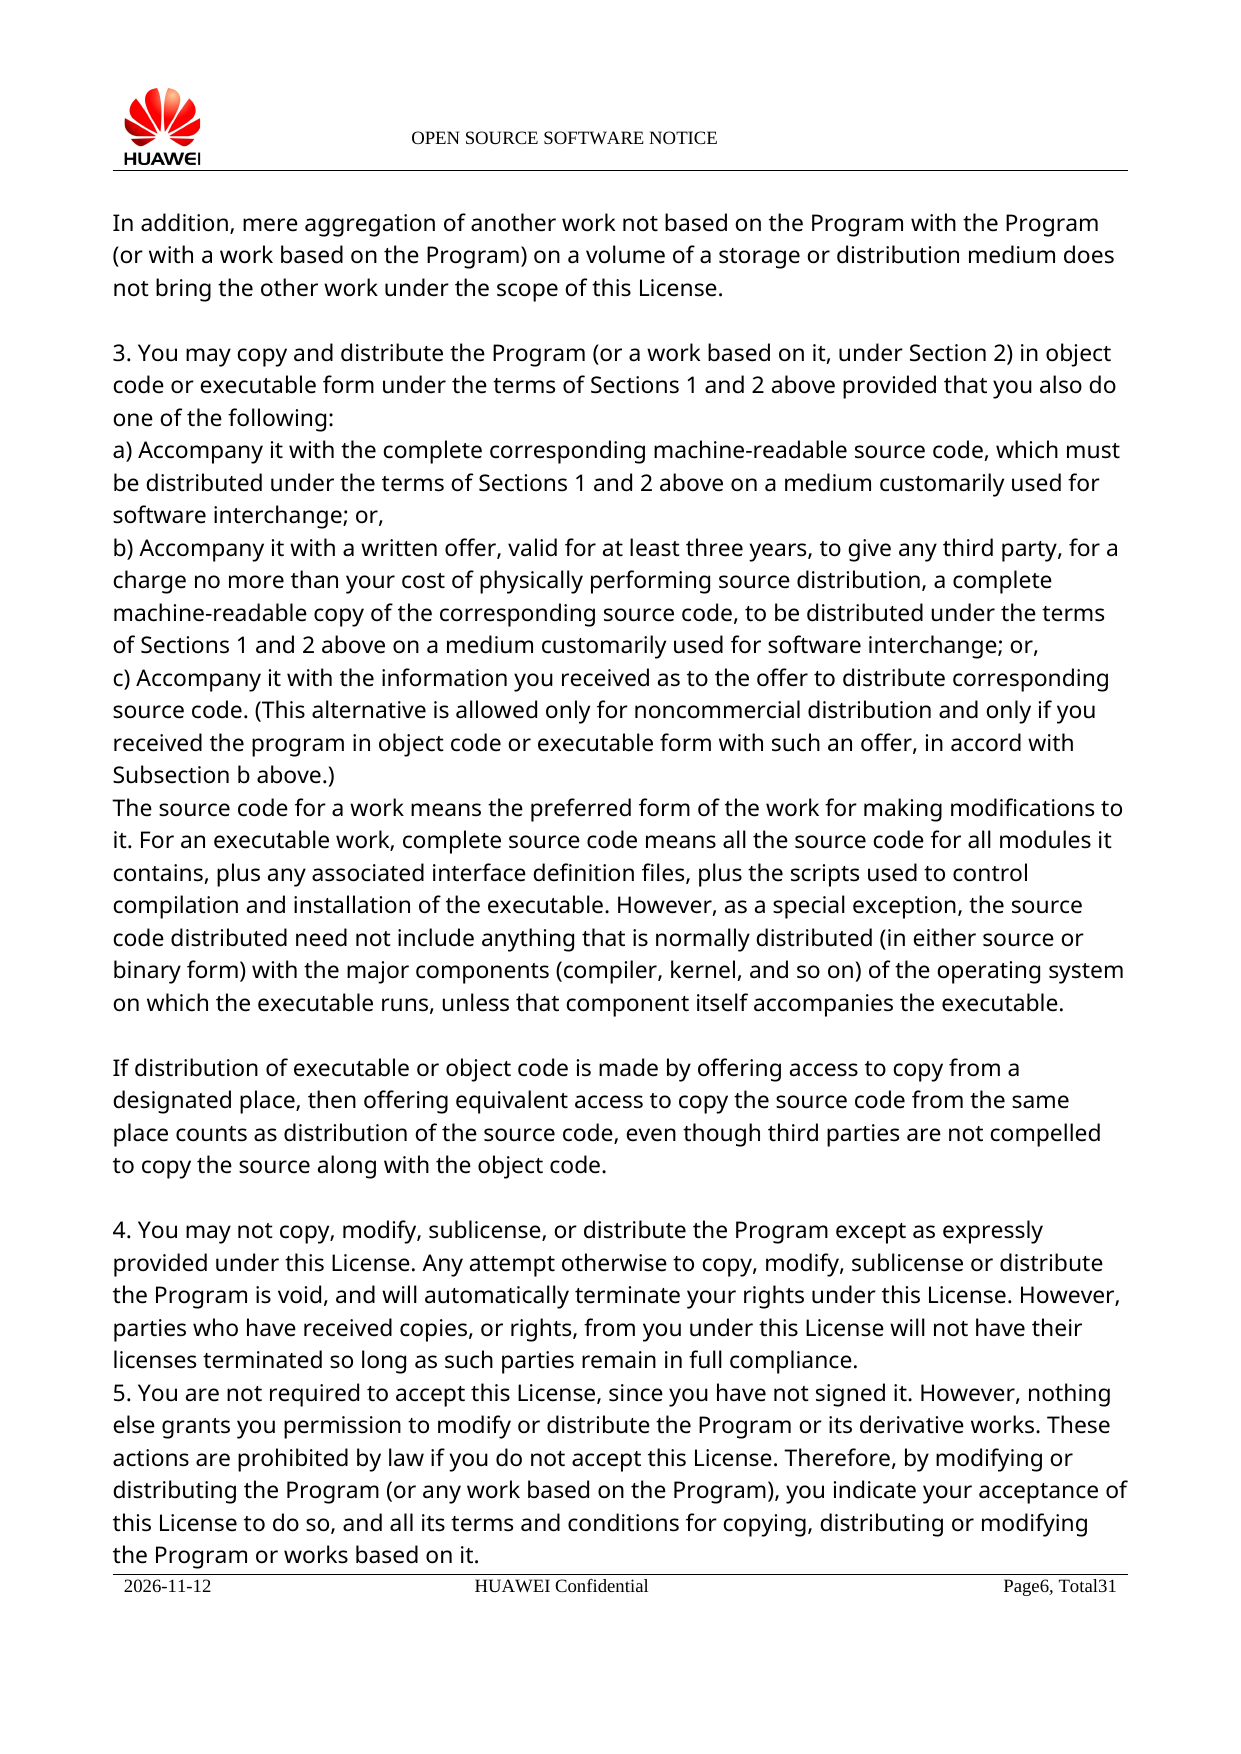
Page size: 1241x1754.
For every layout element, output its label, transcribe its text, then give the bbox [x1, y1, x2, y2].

text a) Accompany it with the complete corresponding machine-readable source code, which must be distributed under the terms of Sections 1 and 2 above on a medium customarily used for software interchange; or, [112, 434, 1128, 531]
picture [124, 88, 201, 165]
text 4. You may not copy, modify, sublicense, or distribute the Program except as expressly provided under this License. Any attempt otherwise to copy, modify, sublicense or distribute the Program is void, and will automatically terminate your rights under this License. However, parties who have received copies, or rights, from you under this License will not have their licenses terminated so long as such parties remain in full compliance. [112, 1214, 1128, 1376]
text The source code for a work means the preferred form of the work for making modifications to it. For an executable work, complete source code means all the source code for all modules it contains, plus any associated interface definition files, plus the scripts used to control compilation and installation of the executable. However, as a special exception, the source code distributed need not include anything that is normally distributed (in either source or binary form) with the major components (compiler, kernel, and so on) of the operating system on which the executable runs, unless that component itself accompanies the executable. [112, 791, 1128, 1019]
text 5. You are not required to accept this License, since you have not signed it. However, nothing else grants you permission to modify or distribute the Program or its derivative works. These actions are prohibited by law if you do not accept this License. Therefore, by modifying or distributing the Program (or any work based on the Program), you indicate your acceptance of this License to do so, and all its terms and conditions for copying, distributing or modifying the Program or works based on it. [112, 1376, 1128, 1571]
text b) Accompany it with a written offer, valid for at least three years, to give any third party, for a charge no more than your cost of physically performing source distribution, a complete machine-readable copy of the corresponding source code, to be distributed under the terms of Sections 1 and 2 above on a medium customarily used for software interchange; or, [112, 531, 1128, 661]
text c) Accompany it with the information you received as to the offer to distribute corresponding source code. (This alternative is allowed only for noncommercial distribution and only if you received the program in object code or executable form with such an offer, in accord with Subsection b above.) [112, 661, 1128, 791]
text 3. You may copy and distribute the Program (or a work based on it, under Section 2) in object code or executable form under the terms of Sections 1 and 2 above provided that you also do one of the following: [112, 336, 1128, 434]
text If distribution of executable or object code is made by offering access to copy from a designated place, then offering equivalent access to copy the source code from the same place counts as distribution of the source code, even though third parties are not compelled to copy the source along with the object code. [112, 1051, 1128, 1181]
text In addition, mere aggregation of another work not based on the Program with the Program (or with a work based on the Program) on a volume of a storage or distribution medium does not bring the other work under the scope of this License. [112, 206, 1128, 304]
